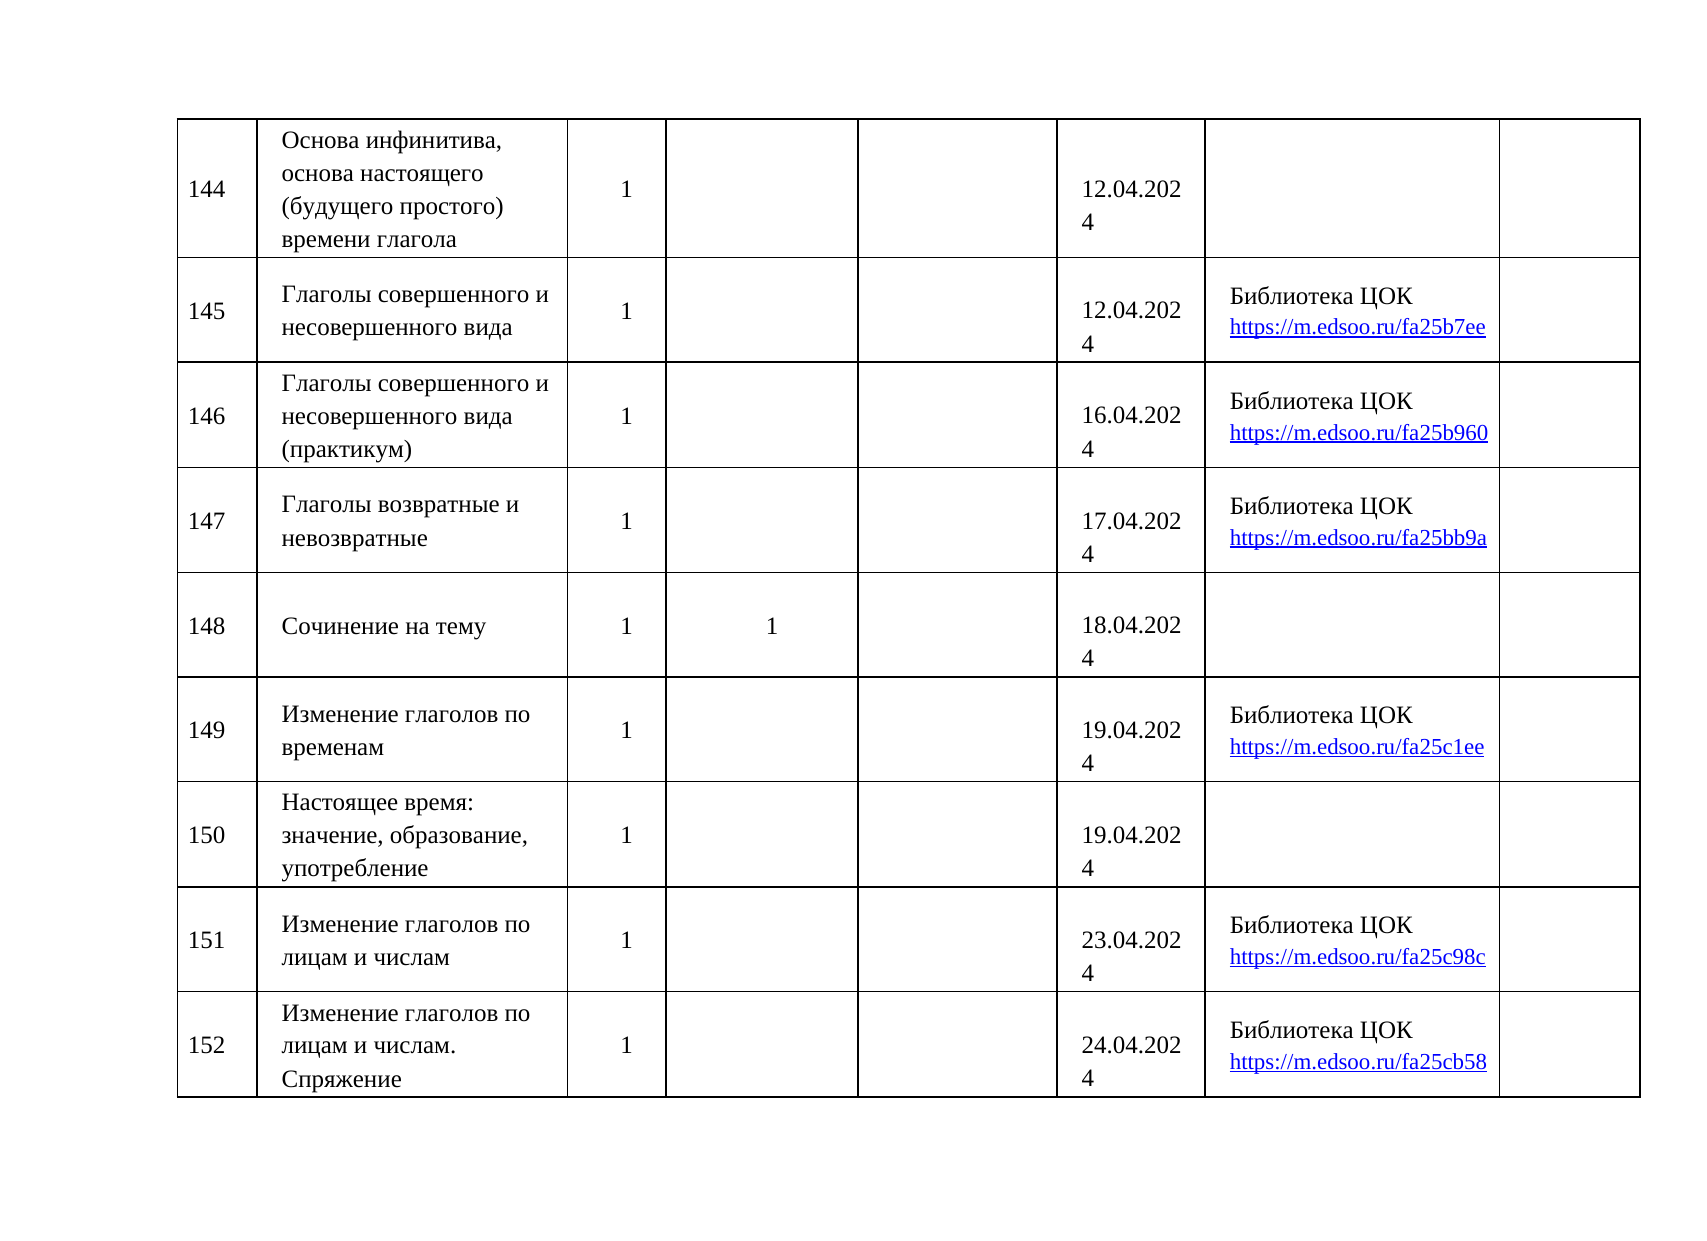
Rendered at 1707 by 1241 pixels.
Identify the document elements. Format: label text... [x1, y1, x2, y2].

table_cell [1500, 992, 1639, 1096]
table_cell Основа инфинитива, основа настоящего (будущего простого) времени глагола [258, 120, 567, 257]
table_cell [667, 258, 857, 361]
table_cell Настоящее время: значение, образование, употребление [258, 782, 567, 886]
table_cell [1206, 120, 1499, 257]
table_cell Библиотека ЦОК https://m.edsoo.ru/fa25c98c [1206, 888, 1499, 991]
table_cell 1 [568, 258, 665, 361]
table_cell Библиотека ЦОК https://m.edsoo.ru/fa25b7ee [1206, 258, 1499, 361]
table_cell 146 [178, 363, 256, 467]
table_cell 16.04.2024 [1058, 363, 1204, 467]
table_cell [859, 573, 1056, 676]
table_cell 1 [568, 782, 665, 886]
table_cell Изменение глаголов по временам [258, 678, 567, 781]
table_cell 148 [178, 573, 256, 676]
table_cell 23.04.2024 [1058, 888, 1204, 991]
table_cell [1500, 120, 1639, 257]
table_cell 1 [568, 363, 665, 467]
table_cell 19.04.2024 [1058, 678, 1204, 781]
table_cell [667, 782, 857, 886]
table_cell [667, 363, 857, 467]
table_cell Глаголы совершенного и несовершенного вида (практикум) [258, 363, 567, 467]
table_cell 151 [178, 888, 256, 991]
table_cell 1 [667, 573, 857, 676]
table_cell [667, 678, 857, 781]
table_cell [859, 468, 1056, 571]
table_cell Библиотека ЦОК https://m.edsoo.ru/fa25c1ee [1206, 678, 1499, 781]
table_cell [667, 468, 857, 571]
table_cell 24.04.2024 [1058, 992, 1204, 1096]
table_cell [1206, 573, 1499, 676]
table_cell Библиотека ЦОК https://m.edsoo.ru/fa25bb9a [1206, 468, 1499, 571]
table_cell Глаголы совершенного и несовершенного вида [258, 258, 567, 361]
table_cell 149 [178, 678, 256, 781]
table_cell 144 [178, 120, 256, 257]
table_cell 1 [568, 992, 665, 1096]
table_cell [1500, 678, 1639, 781]
table_cell 145 [178, 258, 256, 361]
table_cell Библиотека ЦОК https://m.edsoo.ru/fa25b960 [1206, 363, 1499, 467]
table_cell 1 [568, 573, 665, 676]
table_cell 17.04.2024 [1058, 468, 1204, 571]
table_cell 1 [568, 468, 665, 571]
table_cell [859, 363, 1056, 467]
table_cell [859, 782, 1056, 886]
table_cell [1500, 888, 1639, 991]
table_cell 152 [178, 992, 256, 1096]
table_cell [1500, 363, 1639, 467]
table_cell 150 [178, 782, 256, 886]
table_cell [1500, 573, 1639, 676]
table_cell 1 [568, 888, 665, 991]
table_cell 19.04.2024 [1058, 782, 1204, 886]
table_cell [859, 120, 1056, 257]
table_cell [859, 678, 1056, 781]
table_cell Сочинение на тему [258, 573, 567, 676]
table_cell Изменение глаголов по лицам и числам. Спряжение [258, 992, 567, 1096]
table_cell [859, 888, 1056, 991]
table_cell Библиотека ЦОК https://m.edsoo.ru/fa25cb58 [1206, 992, 1499, 1096]
table_cell [859, 258, 1056, 361]
table_cell [1500, 258, 1639, 361]
table_cell 18.04.2024 [1058, 573, 1204, 676]
table_cell [1206, 782, 1499, 886]
table_cell 147 [178, 468, 256, 571]
table_cell [1500, 468, 1639, 571]
table_cell [667, 120, 857, 257]
table_cell 1 [568, 678, 665, 781]
table_cell 1 [568, 120, 665, 257]
table_cell 12.04.2024 [1058, 258, 1204, 361]
table_cell [1500, 782, 1639, 886]
table_cell [667, 888, 857, 991]
table_cell Глаголы возвратные и невозвратные [258, 468, 567, 571]
table_cell Изменение глаголов по лицам и числам [258, 888, 567, 991]
table_cell [859, 992, 1056, 1096]
table_cell [667, 992, 857, 1096]
table_cell 12.04.2024 [1058, 120, 1204, 257]
